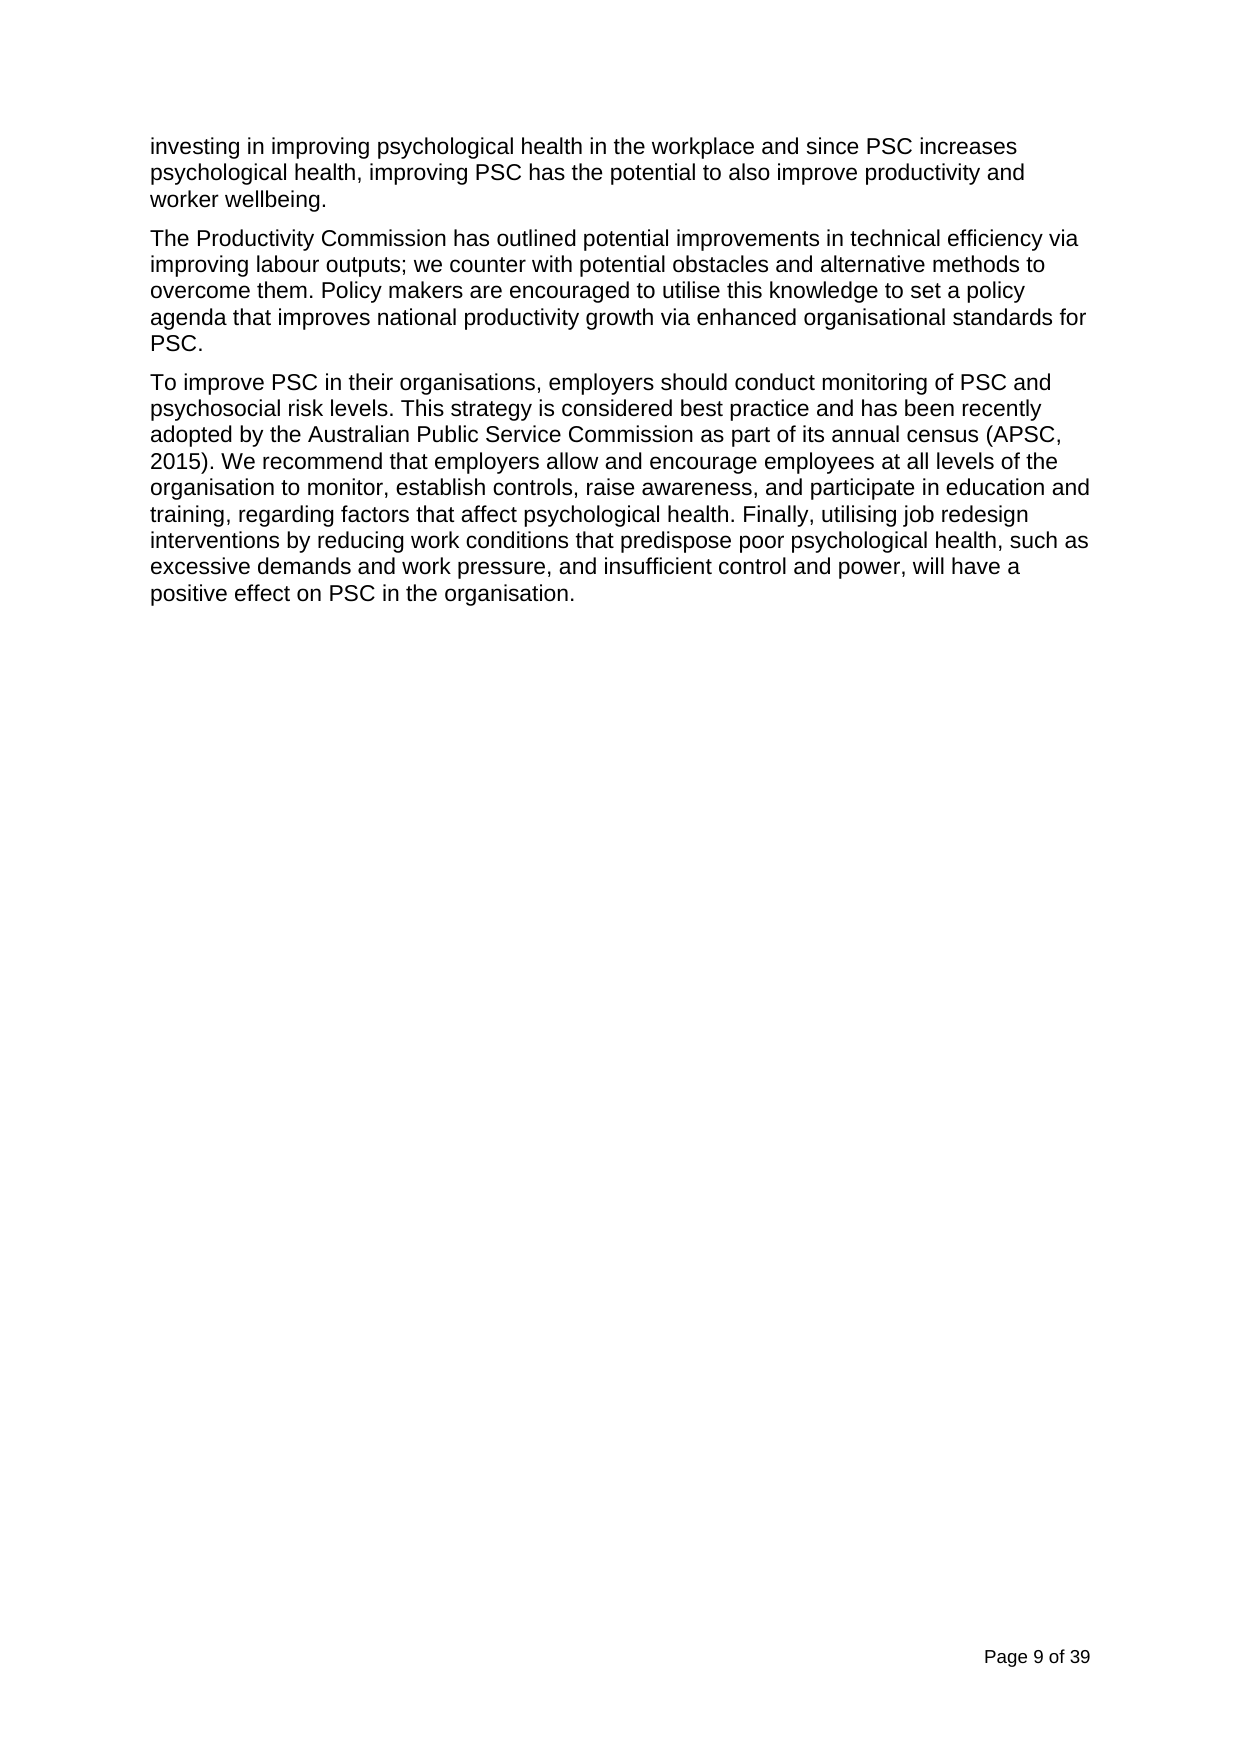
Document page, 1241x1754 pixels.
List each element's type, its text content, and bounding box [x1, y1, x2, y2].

text To improve PSC in their organisations, employers should conduct monitoring of PSC and psychosocial risk levels. This strategy is considered best practice and has been recently adopted by the Australian Public Service Commission as part of its annual census (APSC, 2015). We recommend that employers allow and encourage employees at all levels of the organisation to monitor, establish controls, raise awareness, and participate in education and training, regarding factors that affect psychological health. Finally, utilising job redesign interventions by reducing work conditions that predispose poor psychological health, such as excessive demands and work pressure, and insufficient control and power, will have a positive effect on PSC in the organisation. [150, 369, 1090, 606]
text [150, 133, 1090, 212]
text The Productivity Commission has outlined potential improvements in technical efficiency via improving labour outputs; we counter with potential obstacles and alternative methods to overcome them. Policy makers are encouraged to utilise this knowledge to set a policy agenda that improves national productivity growth via enhanced organisational standards for PSC. [150, 224, 1090, 356]
